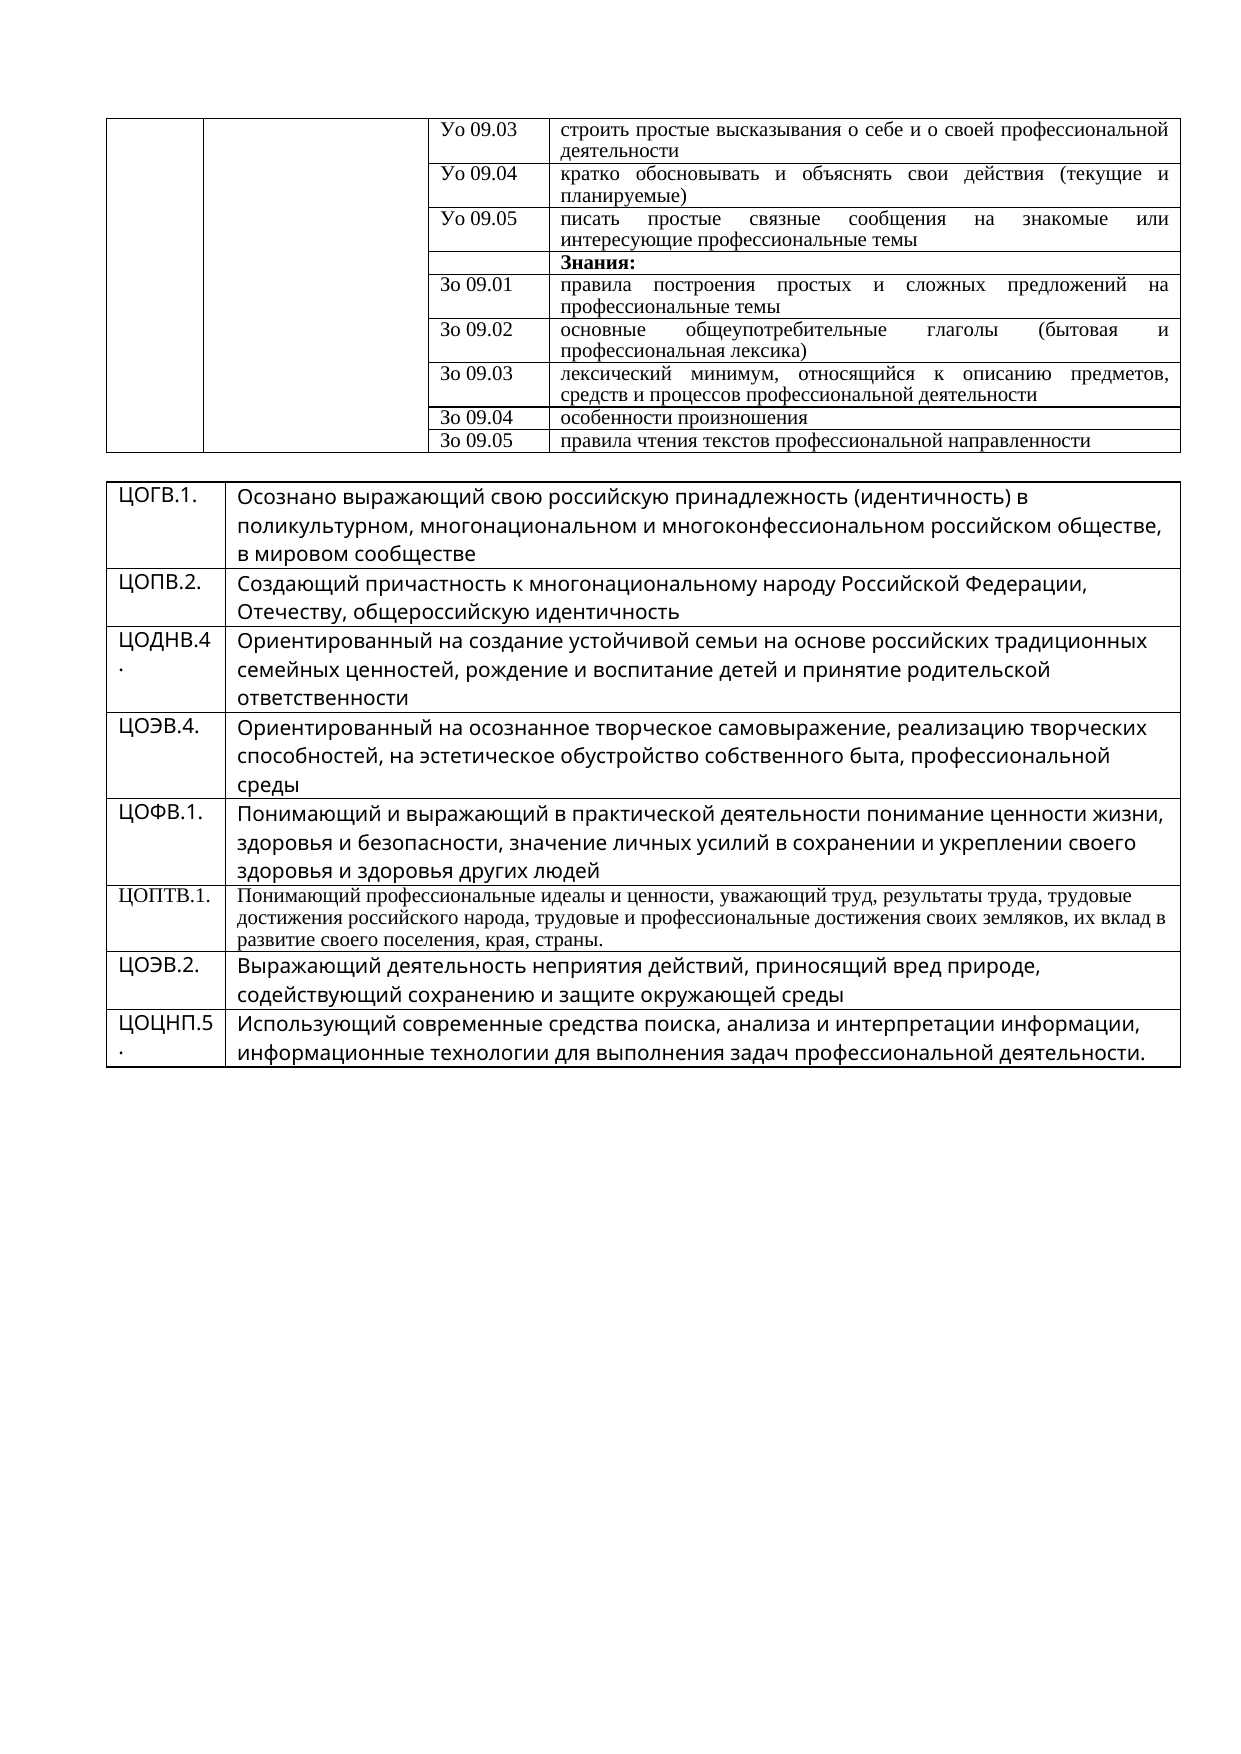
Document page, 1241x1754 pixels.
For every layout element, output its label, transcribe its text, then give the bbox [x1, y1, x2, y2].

table_cell Уо 09.05 [429, 208, 549, 251]
table_cell Зо 09.01 [429, 275, 549, 318]
table_cell Ориентированный на создание устойчивой семьи на основе российских традиционных семейных ценностей, рождение и воспитание детей и принятие родительской ответственности [226, 627, 1180, 712]
table_cell ЦОЭВ.4. [107, 713, 225, 798]
table_cell ЦОПТВ.1. [107, 886, 225, 951]
table_cell правила построения простых и сложных предложений на профессиональные темы [550, 275, 1180, 318]
table_cell ЦОДНВ.4. [107, 627, 225, 712]
table_cell Выражающий деятельность неприятия действий, приносящий вред природе, содействующий сохранению и защите окружающей среды [226, 952, 1180, 1008]
table_cell основные общеупотребительные глаголы (бытовая и профессиональная лексика) [550, 319, 1180, 362]
table_cell Уо 09.04 [429, 164, 549, 207]
table_cell Зо 09.04 [429, 408, 549, 429]
table_cell кратко обосновывать и объяснять свои действия (текущие и планируемые) [550, 164, 1180, 207]
table_cell Уо 09.03 [429, 119, 549, 162]
table_cell ЦОЦНП.5. [107, 1010, 225, 1066]
table_cell Понимающий и выражающий в практической деятельности понимание ценности жизни, здоровья и безопасности, значение личных усилий в сохранении и укреплении своего здоровья и здоровья других людей [226, 799, 1180, 885]
table_cell правила чтения текстов профессиональной направленности [550, 430, 1180, 452]
table_cell ЦОПВ.2. [107, 569, 225, 626]
table_cell особенности произношения [550, 408, 1180, 429]
table_cell строить простые высказывания о себе и о своей профессиональной деятельности [550, 119, 1180, 162]
table_cell лексический минимум, относящийся к описанию предметов, средств и процессов профессиональной деятельности [550, 363, 1180, 406]
table_cell ЦОФВ.1. [107, 799, 225, 885]
table_cell писать простые связные сообщения на знакомые или интересующие профессиональные темы [550, 208, 1180, 251]
table_cell [429, 252, 549, 273]
table_header ЦОГВ.1. [107, 483, 225, 568]
table_cell Знания: [550, 252, 1180, 273]
table_cell Создающий причастность к многонациональному народу Российской Федерации, Отечеству, общероссийскую идентичность [226, 569, 1180, 626]
table_cell Зо 09.02 [429, 319, 549, 362]
table_cell Зо 09.03 [429, 363, 549, 406]
table_cell Зо 09.05 [429, 430, 549, 452]
table_cell Использующий современные средства поиска, анализа и интерпретации информации, информационные технологии для выполнения задач профессиональной деятельности. [226, 1010, 1180, 1066]
table_cell Ориентированный на осознанное творческое самовыражение, реализацию творческих способностей, на эстетическое обустройство собственного быта, профессиональной среды [226, 713, 1180, 798]
table_cell Понимающий профессиональные идеалы и ценности, уважающий труд, результаты труда, трудовые достижения российского народа, трудовые и профессиональные достижения своих земляков, их вклад в развитие своего поселения, края, страны. [226, 886, 1180, 951]
table_cell ЦОЭВ.2. [107, 952, 225, 1008]
table_header Осознано выражающий свою российскую принадлежность (идентичность) в поликультурном, многонациональном и многоконфессиональном российском обществе, в мировом сообществе [226, 483, 1180, 568]
